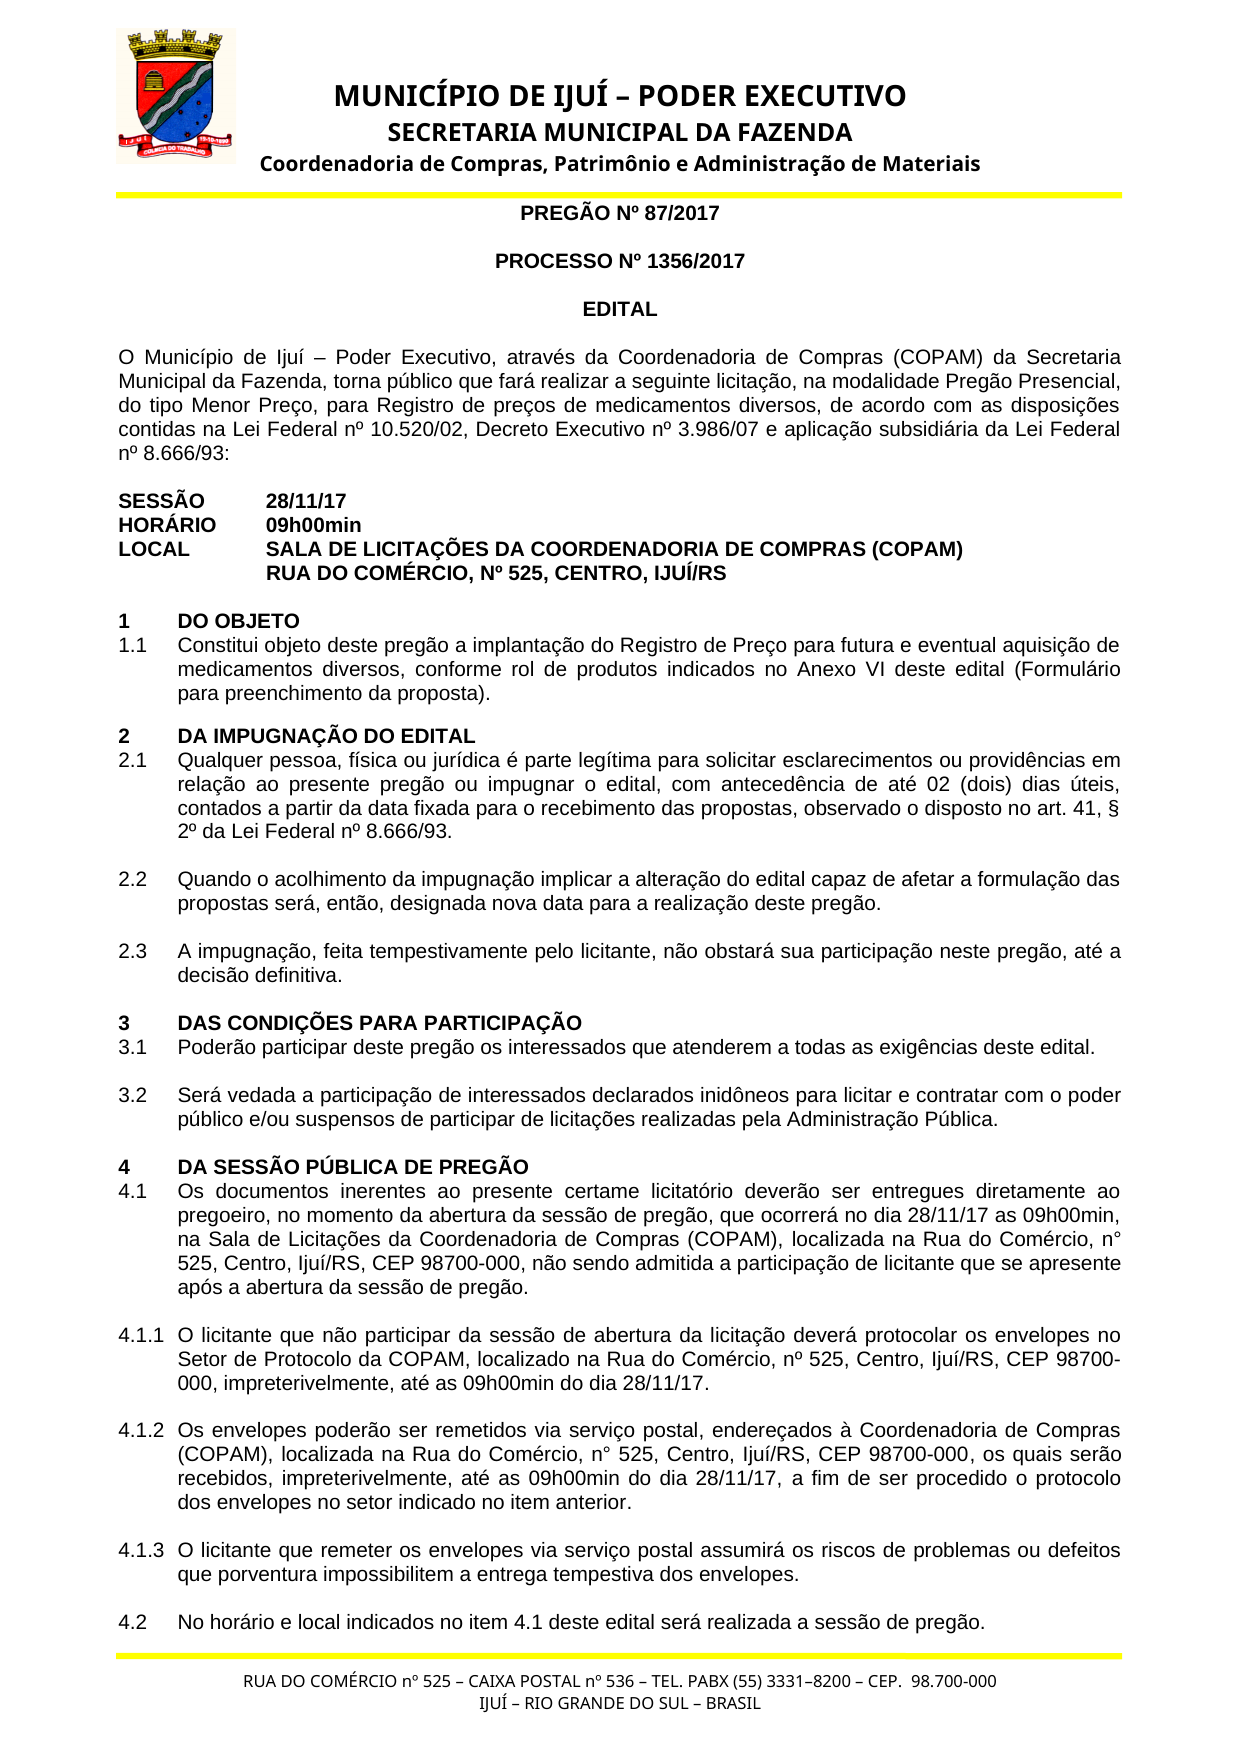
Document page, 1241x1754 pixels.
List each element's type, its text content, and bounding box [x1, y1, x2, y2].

text HORÁRIO 09h00min [118, 513, 1122, 537]
text O Município de Ijuí – Poder Executivo, através da Coordenadoria de Compras (COPAM) da Secretaria Municipal da Fazenda, torna público que fará realizar a seguinte licitação, na modalidade Pregão Presencial, do tipo Menor Preço, para Registro de preços de medicamentos diversos, de acordo com as disposições contidas na Lei Federal nº 10.520/02, Decreto Executivo nº 3.986/07 e aplicação subsidiária da Lei Federal nº 8.666/93: [118, 345, 1122, 465]
list Quando o acolhimento da impugnação implicar a alteração do edital capaz de afetar a formulação das propostas será, então, designada nova data para a realização deste pregão. [118, 867, 1122, 915]
list DA IMPUGNAÇÃO DO EDITAL [118, 723, 1122, 747]
text PROCESSO Nº 1356/2017 [118, 249, 1122, 273]
text SESSÃO 28/11/17 [118, 489, 1122, 513]
text PREGÃO Nº 87/2017 [118, 201, 1122, 225]
list Qualquer pessoa, física ou jurídica é parte legítima para solicitar esclarecimentos ou providências em relação ao presente pregão ou impugnar o edital, com antecedência de até 02 (dois) dias úteis, contados a partir da data fixada para o recebimento das propostas, observado o disposto no art. 41, § 2º da Lei Federal nº 8.666/93. [118, 747, 1122, 843]
list Os envelopes poderão ser remetidos via serviço postal, endereçados à Coordenadoria de Compras (COPAM), localizada na Rua do Comércio, n° 525, Centro, Ijuí/RS, CEP 98700-000, os quais serão recebidos, impreterivelmente, até as 09h00min do dia 28/11/17, a fim de ser procedido o protocolo dos envelopes no setor indicado no item anterior. [118, 1418, 1122, 1514]
text LOCAL SALA DE LICITAÇÕES DA COORDENADORIA DE COMPRAS (COPAM) [118, 537, 1122, 561]
list O licitante que não participar da sessão de abertura da licitação deverá protocolar os envelopes no Setor de Protocolo da COPAM, localizado na Rua do Comércio, nº 525, Centro, Ijuí/RS, CEP 98700-000, impreterivelmente, até as 09h00min do dia 28/11/17. [118, 1322, 1122, 1394]
list Os documentos inerentes ao presente certame licitatório deverão ser entregues diretamente ao pregoeiro, no momento da abertura da sessão de pregão, que ocorrerá no dia 28/11/17 as 09h00min, na Sala de Licitações da Coordenadoria de Compras (COPAM), localizada na Rua do Comércio, n° 525, Centro, Ijuí/RS, CEP 98700-000, não sendo admitida a participação de licitante que se apresente após a abertura da sessão de pregão. [118, 1179, 1122, 1298]
list Será vedada a participação de interessados declarados inidôneos para licitar e contratar com o poder público e/ou suspensos de participar de licitações realizadas pela Administração Pública. [118, 1083, 1122, 1131]
list DO OBJETO [118, 608, 1122, 632]
list Constitui objeto deste pregão a implantação do Registro de Preço para futura e eventual aquisição de medicamentos diversos, conforme rol de produtos indicados no Anexo VI deste edital (Formulário para preenchimento da proposta). [118, 632, 1122, 704]
list Poderão participar deste pregão os interessados que atenderem a todas as exigências deste edital. [118, 1035, 1122, 1059]
list DA SESSÃO PÚBLICA DE PREGÃO [118, 1155, 1122, 1179]
text EDITAL [118, 297, 1122, 321]
list O licitante que remeter os envelopes via serviço postal assumirá os riscos de problemas ou defeitos que porventura impossibilitem a entrega tempestiva dos envelopes. [118, 1538, 1122, 1586]
picture [116, 28, 237, 164]
list DAS CONDIÇÕES PARA PARTICIPAÇÃO [118, 1011, 1122, 1035]
list No horário e local indicados no item 4.1 deste edital será realizada a sessão de pregão. [118, 1610, 1122, 1634]
text RUA DO COMÉRCIO, Nº 525, CENTRO, IJUÍ/RS [192, 561, 1122, 584]
list A impugnação, feita tempestivamente pelo licitante, não obstará sua participação neste pregão, até a decisão definitiva. [118, 939, 1122, 987]
